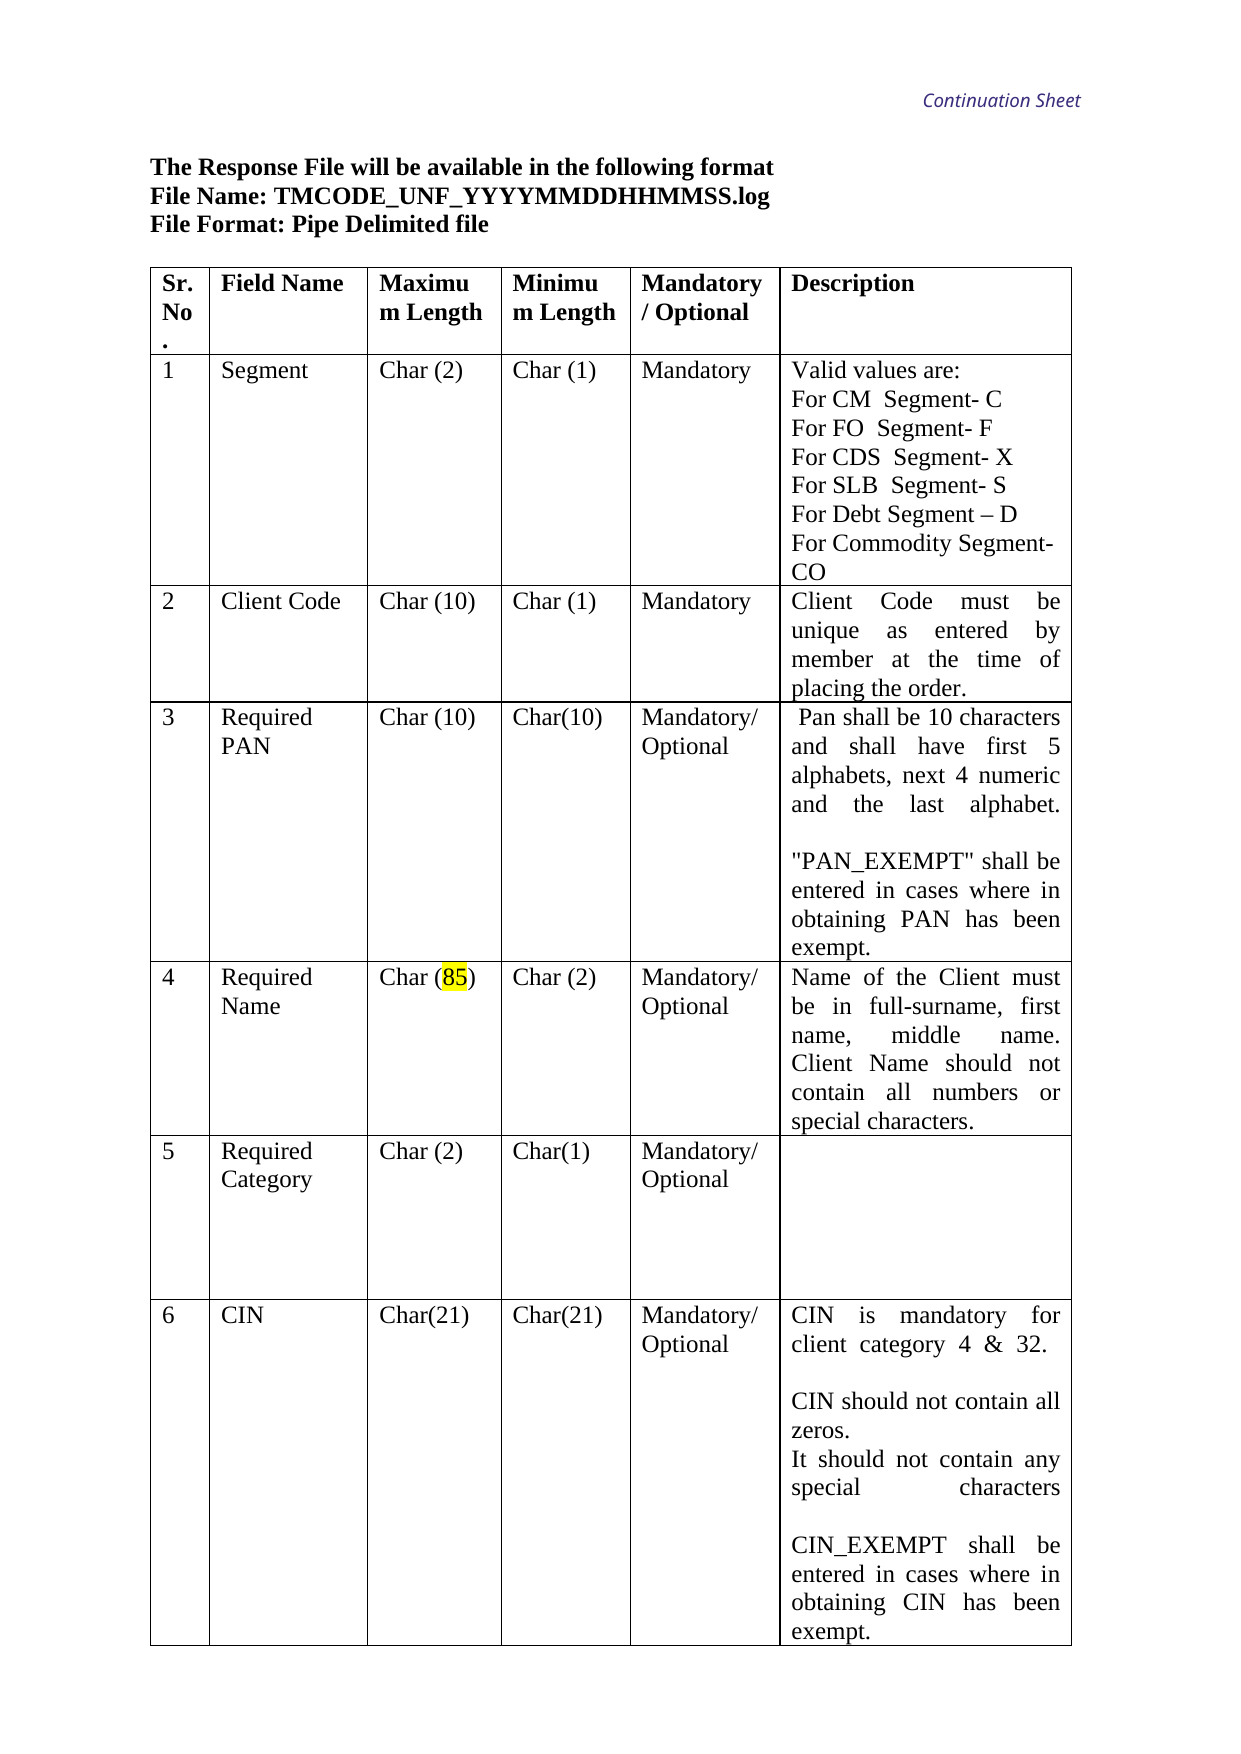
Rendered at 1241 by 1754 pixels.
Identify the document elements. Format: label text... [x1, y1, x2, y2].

table_cell Required Name [210, 962, 367, 1135]
table_cell Char(21) [502, 1300, 630, 1645]
table_cell Char (2) [368, 1136, 501, 1299]
text File Format: Pipe Delimited file [150, 209, 1090, 238]
table_cell CIN [210, 1300, 367, 1645]
table_cell Mandatory/ Optional [631, 1300, 779, 1645]
table_cell [781, 1136, 1071, 1299]
table_cell Char(21) [368, 1300, 501, 1645]
table_header Field Name [210, 268, 367, 354]
table_header Sr. No. [151, 268, 209, 354]
text The Response File will be available in the following format [150, 152, 1090, 181]
table_cell Char (10) [368, 703, 501, 961]
table_cell Client Code [210, 586, 367, 701]
table_cell Mandatory [631, 355, 779, 585]
table_cell Char (10) [368, 586, 501, 701]
table_header Maximum Length [368, 268, 501, 354]
table_cell 4 [151, 962, 209, 1135]
table_header Mandatory/ Optional [631, 268, 779, 354]
table_cell Char (2) [502, 962, 630, 1135]
table_cell 2 [151, 586, 209, 701]
table_cell Segment [210, 355, 367, 585]
table_cell Char(10) [502, 703, 630, 961]
table_header Minimum Length [502, 268, 630, 354]
table_cell Valid values are: For CM Segment- C For FO Segment- F For CDS Segment- X For SLB Segment- S For Debt Segment – D For Commodity Segment-CO [781, 355, 1071, 585]
table_cell Char (2) [368, 355, 501, 585]
table_cell 3 [151, 703, 209, 961]
table_cell Mandatory [631, 586, 779, 701]
table_cell Char(1) [502, 1136, 630, 1299]
table_cell Client Code must be unique as entered by member at the time of placing the order. [781, 586, 1071, 701]
table_cell 5 [151, 1136, 209, 1299]
table_cell Char (1) [502, 586, 630, 701]
table_cell Required PAN [210, 703, 367, 961]
table_cell Name of the Client must be in full-surname, first name, middle name. Client Name should not contain all numbers or special characters. [781, 962, 1071, 1135]
table_cell 6 [151, 1300, 209, 1645]
table_cell Pan shall be 10 characters and shall have first 5 alphabets, next 4 numeric and the last alphabet. "PAN_EXEMPT" shall be entered in cases where in obtaining PAN has been exempt. [781, 703, 1071, 961]
table_cell Mandatory/ Optional [631, 703, 779, 961]
table_cell Char (85) [368, 962, 501, 1135]
table_cell Char (1) [502, 355, 630, 585]
table_cell Mandatory/ Optional [631, 1136, 779, 1299]
table_header Description [781, 268, 1071, 354]
text File Name: TMCODE_UNF_YYYYMMDDHHMMSS.log [150, 181, 1090, 209]
table_cell CIN is mandatory for client category 4 & 32. CIN should not contain all zeros. It should not contain any special characters CIN_EXEMPT shall be entered in cases where in obtaining CIN has been exempt. [781, 1300, 1071, 1645]
table_cell Required Category [210, 1136, 367, 1299]
table_cell Mandatory/ Optional [631, 962, 779, 1135]
table_cell 1 [151, 355, 209, 585]
